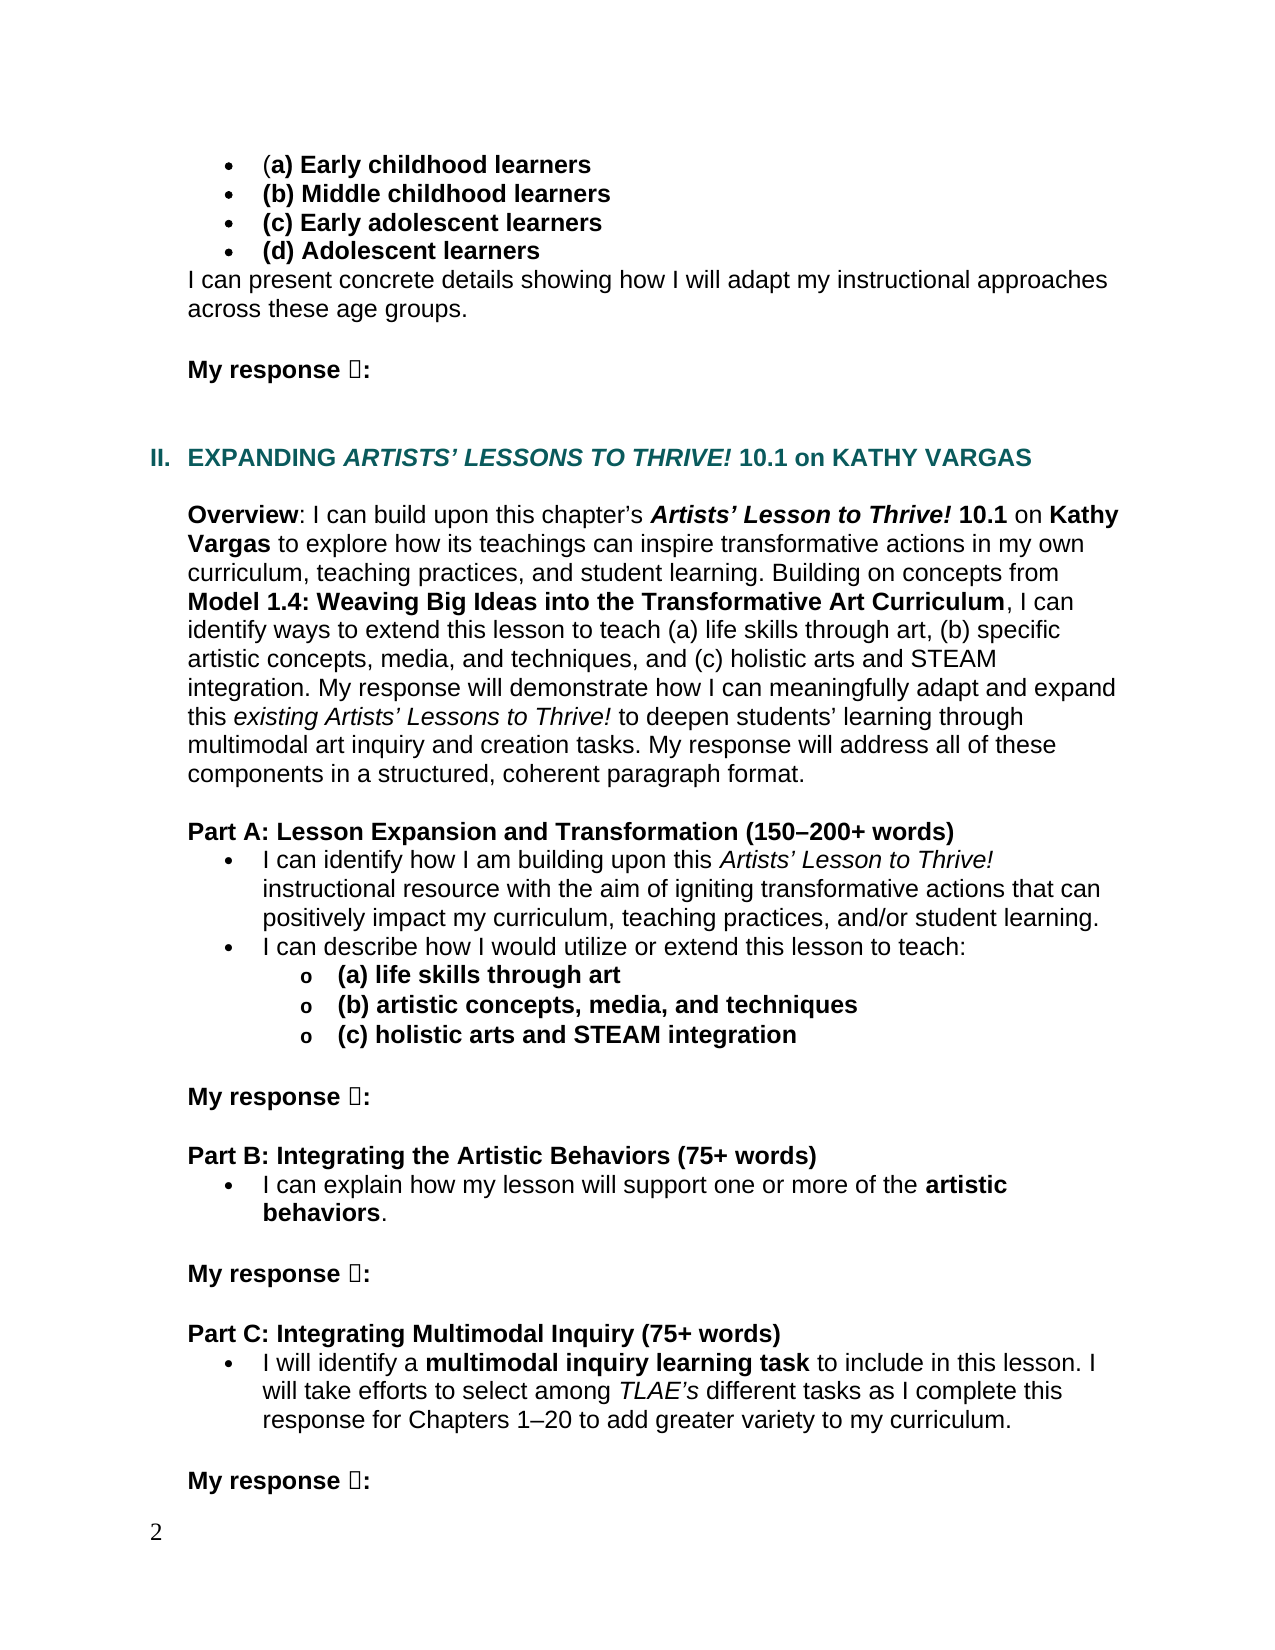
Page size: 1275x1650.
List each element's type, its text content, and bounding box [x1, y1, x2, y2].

list EXPANDING ARTISTS’ LESSONS TO THRIVE! 10.1 on KATHY VARGAS [150, 443, 1125, 472]
text Part B: Integrating the Artistic Behaviors (75+ words) [187, 1141, 1125, 1170]
list (a) Early childhood learners [225, 150, 1125, 179]
text My response ✅: [187, 351, 1125, 385]
list I can explain how my lesson will support one or more of the artistic behaviors. [225, 1170, 1125, 1227]
list (a) life skills through art [300, 960, 1125, 990]
text I can present concrete details showing how I will adapt my instructional approaches across these age groups. [187, 265, 1125, 322]
list I can describe how I would utilize or extend this lesson to teach: [225, 932, 1125, 960]
list I will identify a multimodal inquiry learning task to include in this lesson. I will take efforts to select among TLAE’s different tasks as I complete this response for Chapters 1–20 to add greater variety to my curriculum. [225, 1347, 1125, 1434]
list I can identify how I am building upon this Artists’ Lesson to Thrive! instructional resource with the aim of igniting transformative actions that can positively impact my curriculum, teaching practices, and/or student learning. [225, 845, 1125, 932]
list (b) artistic concepts, media, and techniques [300, 990, 1125, 1020]
list (b) Middle childhood learners [225, 179, 1125, 207]
list (c) Early adolescent learners [225, 207, 1125, 236]
text My response ✅: [187, 1462, 1125, 1497]
list (d) Adolescent learners [225, 236, 1125, 265]
text Part C: Integrating Multimodal Inquiry (75+ words) [187, 1319, 1125, 1347]
text My response ✅: [187, 1078, 1125, 1112]
text Overview: I can build upon this chapter’s Artists’ Lesson to Thrive! 10.1 on Kathy Vargas to explore how its teachings can inspire transformative actions in my own curriculum, teaching practices, and student learning. Building on concepts from Model 1.4: Weaving Big Ideas into the Transformative Art Curriculum, I can identify ways to extend this lesson to teach (a) life skills through art, (b) specific artistic concepts, media, and techniques, and (c) holistic arts and STEAM integration. My response will demonstrate how I can meaningfully adapt and expand this existing Artists’ Lessons to Thrive! to deepen students’ learning through multimodal art inquiry and creation tasks. My response will address all of these components in a structured, coherent paragraph format. [187, 500, 1125, 788]
list (c) holistic arts and STEAM integration [300, 1020, 1125, 1049]
text My response ✅: [187, 1256, 1125, 1290]
text Part A: Lesson Expansion and Transformation (150–200+ words) [187, 817, 1125, 845]
